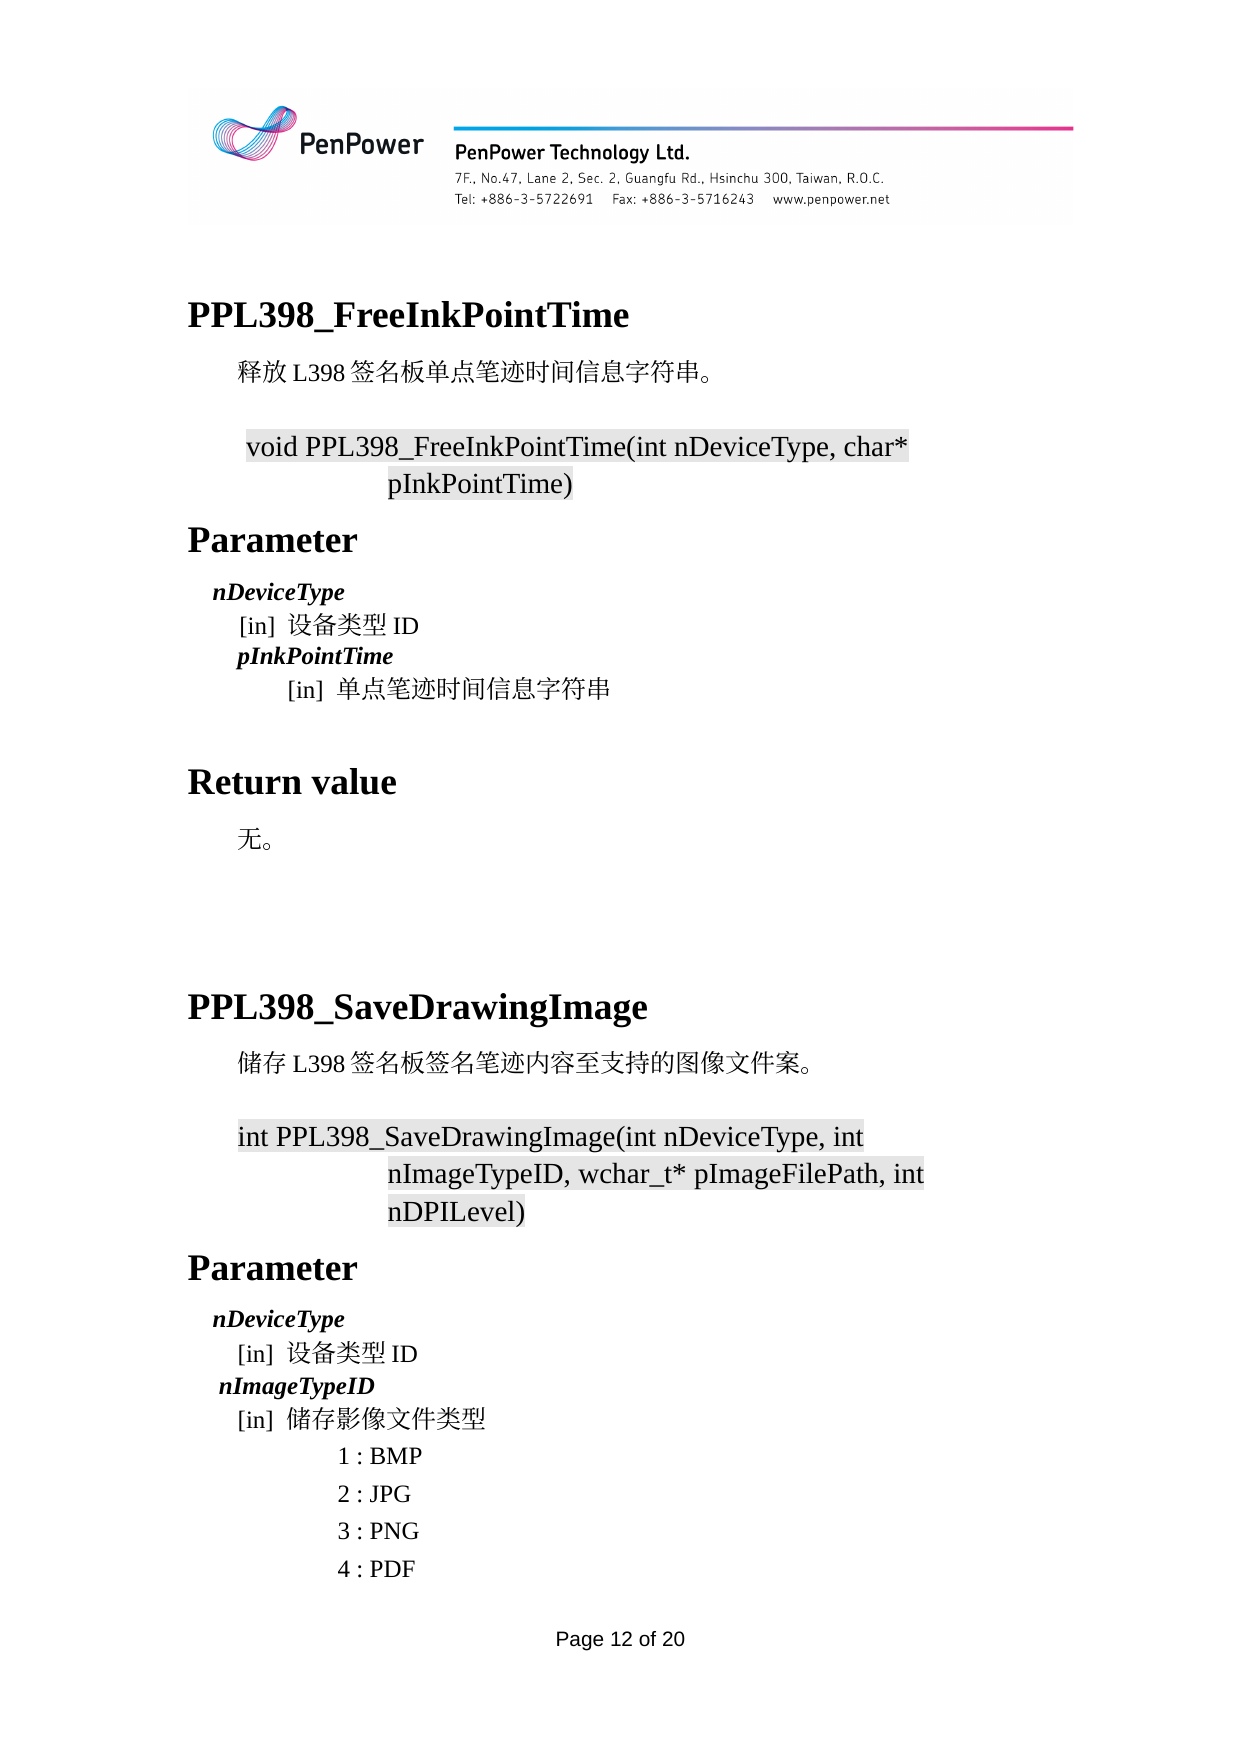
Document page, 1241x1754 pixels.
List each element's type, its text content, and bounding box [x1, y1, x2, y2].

text PPL398_FreeInkPointTime [187, 277, 1053, 352]
text 无。 [187, 818, 1053, 856]
text pInkPointTime) [329, 464, 1053, 502]
text 释放L398签名板单点笔迹时间信息字符串。 [187, 352, 1053, 389]
text [in] 设备类型ID [187, 1333, 1053, 1371]
text Parameter [187, 1229, 1053, 1304]
text nDeviceType [187, 577, 1053, 605]
text 3 : PNG [187, 1512, 1053, 1549]
text nDPILevel) [337, 1192, 1053, 1229]
text PPL398_SaveDrawingImage [187, 968, 1053, 1043]
text pInkPointTime [187, 641, 1053, 670]
text 4 : PDF [187, 1549, 1053, 1587]
text [in] 单点笔迹时间信息字符串 [237, 670, 1053, 706]
picture [187, 88, 1074, 225]
text void PPL398_FreeInkPointTime(int nDeviceType, char* [187, 427, 1053, 464]
text [in] 设备类型ID [187, 605, 1053, 641]
text nImageTypeID, wchar_t* pImageFilePath, int [337, 1154, 1053, 1192]
text Parameter [187, 502, 1053, 577]
text 储存L398签名板签名笔迹内容至支持的图像文件案。 [187, 1043, 1053, 1079]
text Return value [187, 743, 1053, 818]
text nImageTypeID [187, 1371, 1053, 1399]
text 2 : JPG [187, 1474, 1053, 1512]
text 1 : BMP [187, 1437, 1053, 1474]
text [in] 储存影像文件类型 [187, 1399, 1053, 1437]
text nDeviceType [187, 1304, 1053, 1333]
text int PPL398_SaveDrawingImage(int nDeviceType, int [237, 1117, 1053, 1154]
